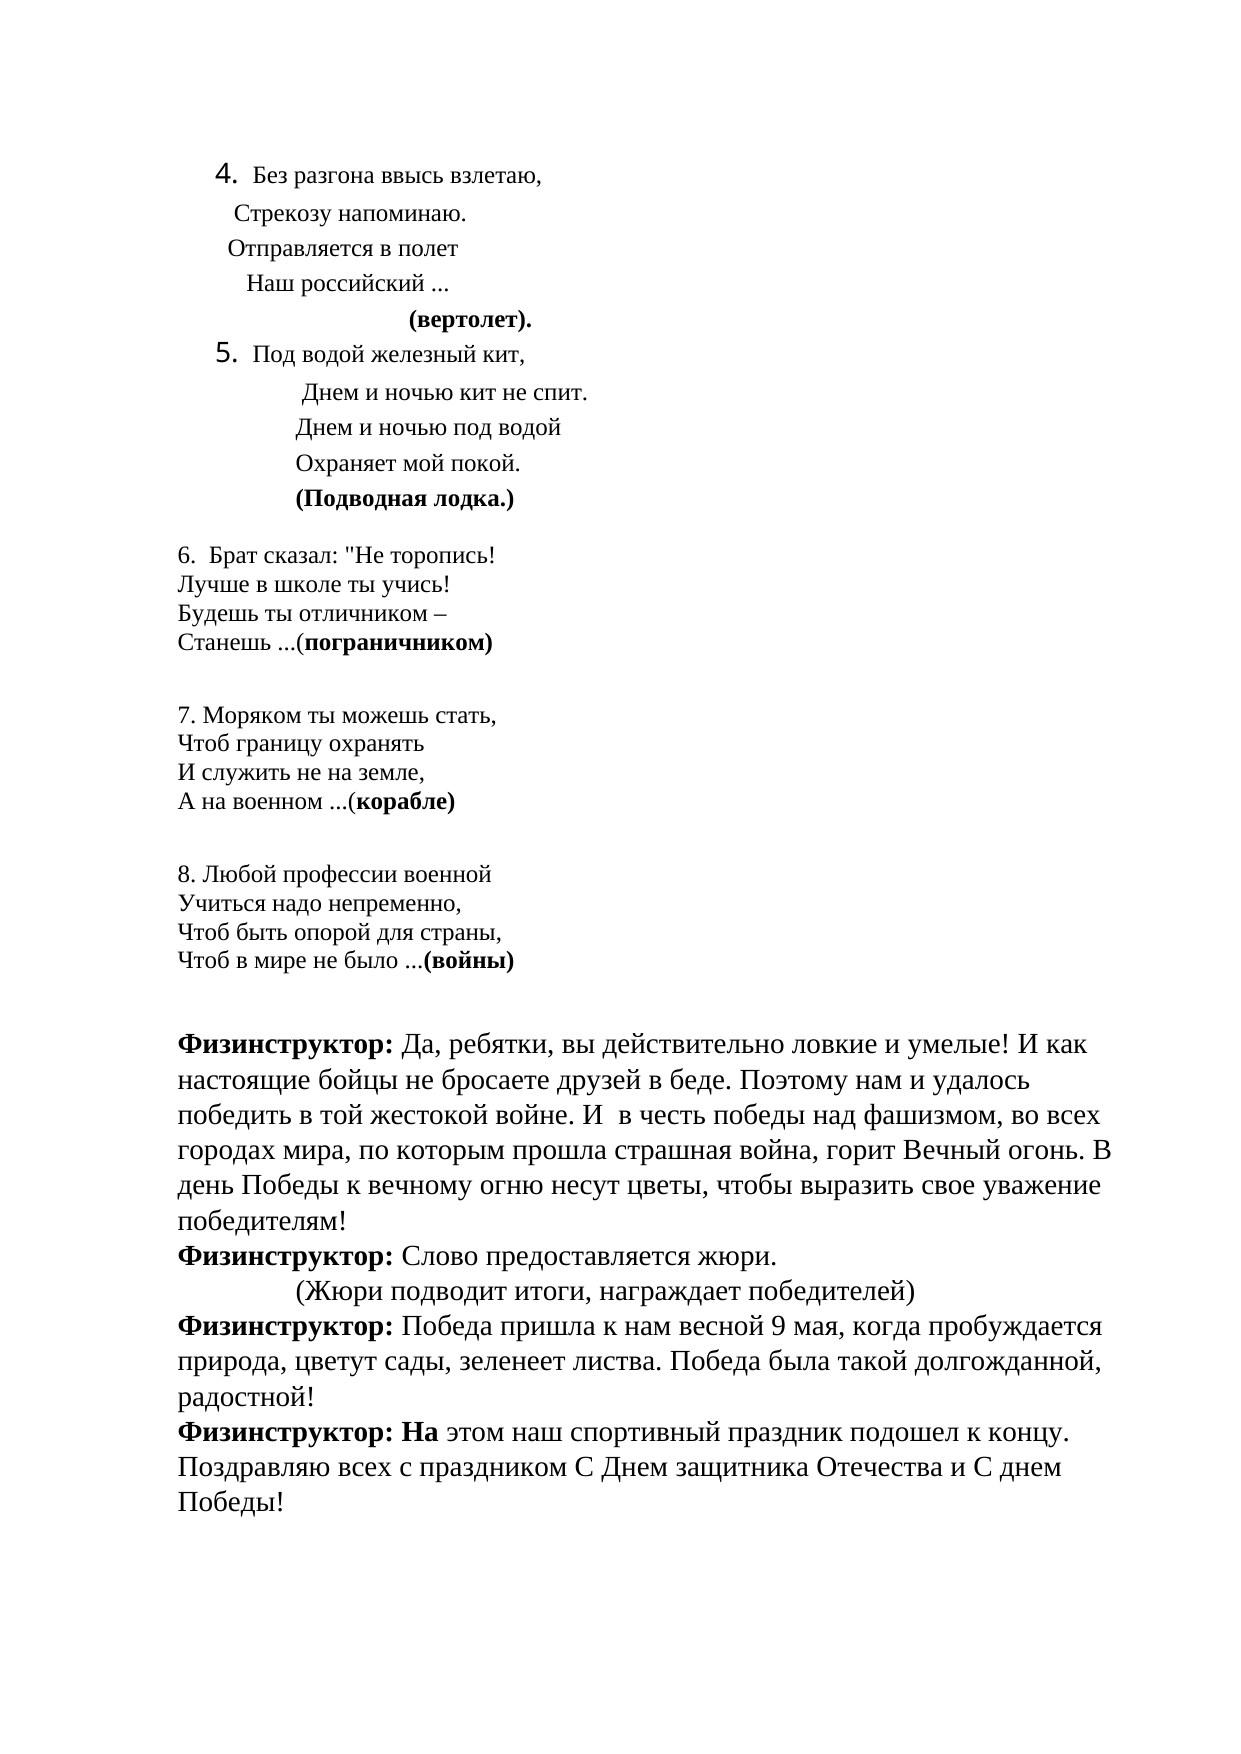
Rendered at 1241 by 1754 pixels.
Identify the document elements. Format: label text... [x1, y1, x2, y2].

text Физинструктор: На этом наш спортивный праздник подошел к концу. Поздравляю всех с праздником С Днем защитника Отечества и С днем Победы! [177, 1412, 1122, 1518]
text 7. Моряком ты можешь стать, Чтоб границу охранять И служить не на земле, А на военном ...(корабле) [177, 671, 1152, 815]
text (Жюри подводит итоги, награждает победителей) [295, 1271, 1122, 1307]
text Физинструктор: Победа пришла к нам весной 9 мая, когда пробуждается природа, цветут сады, зеленеет листва. Победа была такой долгожданной, радостной! [177, 1307, 1122, 1412]
text Днем и ночью под водой [295, 406, 1122, 441]
text Днем и ночью кит не спит. [295, 371, 1122, 406]
text Наш российский ... [177, 262, 1122, 297]
text (Подводная лодка.) [295, 476, 1122, 512]
text (вертолет). [177, 297, 1122, 332]
text 8. Любой профессии военной Учиться надо непременно, Чтоб быть опорой для страны, Чтоб в мире не было ...(войны) [177, 830, 1152, 974]
list Без разгона ввысь взлетаю, [215, 153, 1122, 192]
list Под водой железный кит, [215, 332, 1122, 371]
text Стрекозу напоминаю. [177, 192, 1122, 227]
text 6. Брат сказал: "Не торопись! Лучше в школе ты учись! Будешь ты отличником – Станешь ...(пограничником) [177, 512, 1152, 655]
text Отправляется в полет [177, 227, 1122, 262]
text Охраняет мой покой. [295, 441, 1122, 476]
text Физинструктор: Слово предоставляется жюри. [177, 1236, 1122, 1271]
text Физинструктор: Да, ребятки, вы действительно ловкие и умелые! И как настоящие бойцы не бросаете друзей в беде. Поэтому нам и удалось победить в той жестокой войне. И в честь победы над фашизмом, во всех городах мира, по которым прошла страшная война, горит Вечный огонь. В день Победы к вечному огню несут цветы, чтобы выразить свое уважение победителям! [177, 1025, 1122, 1236]
